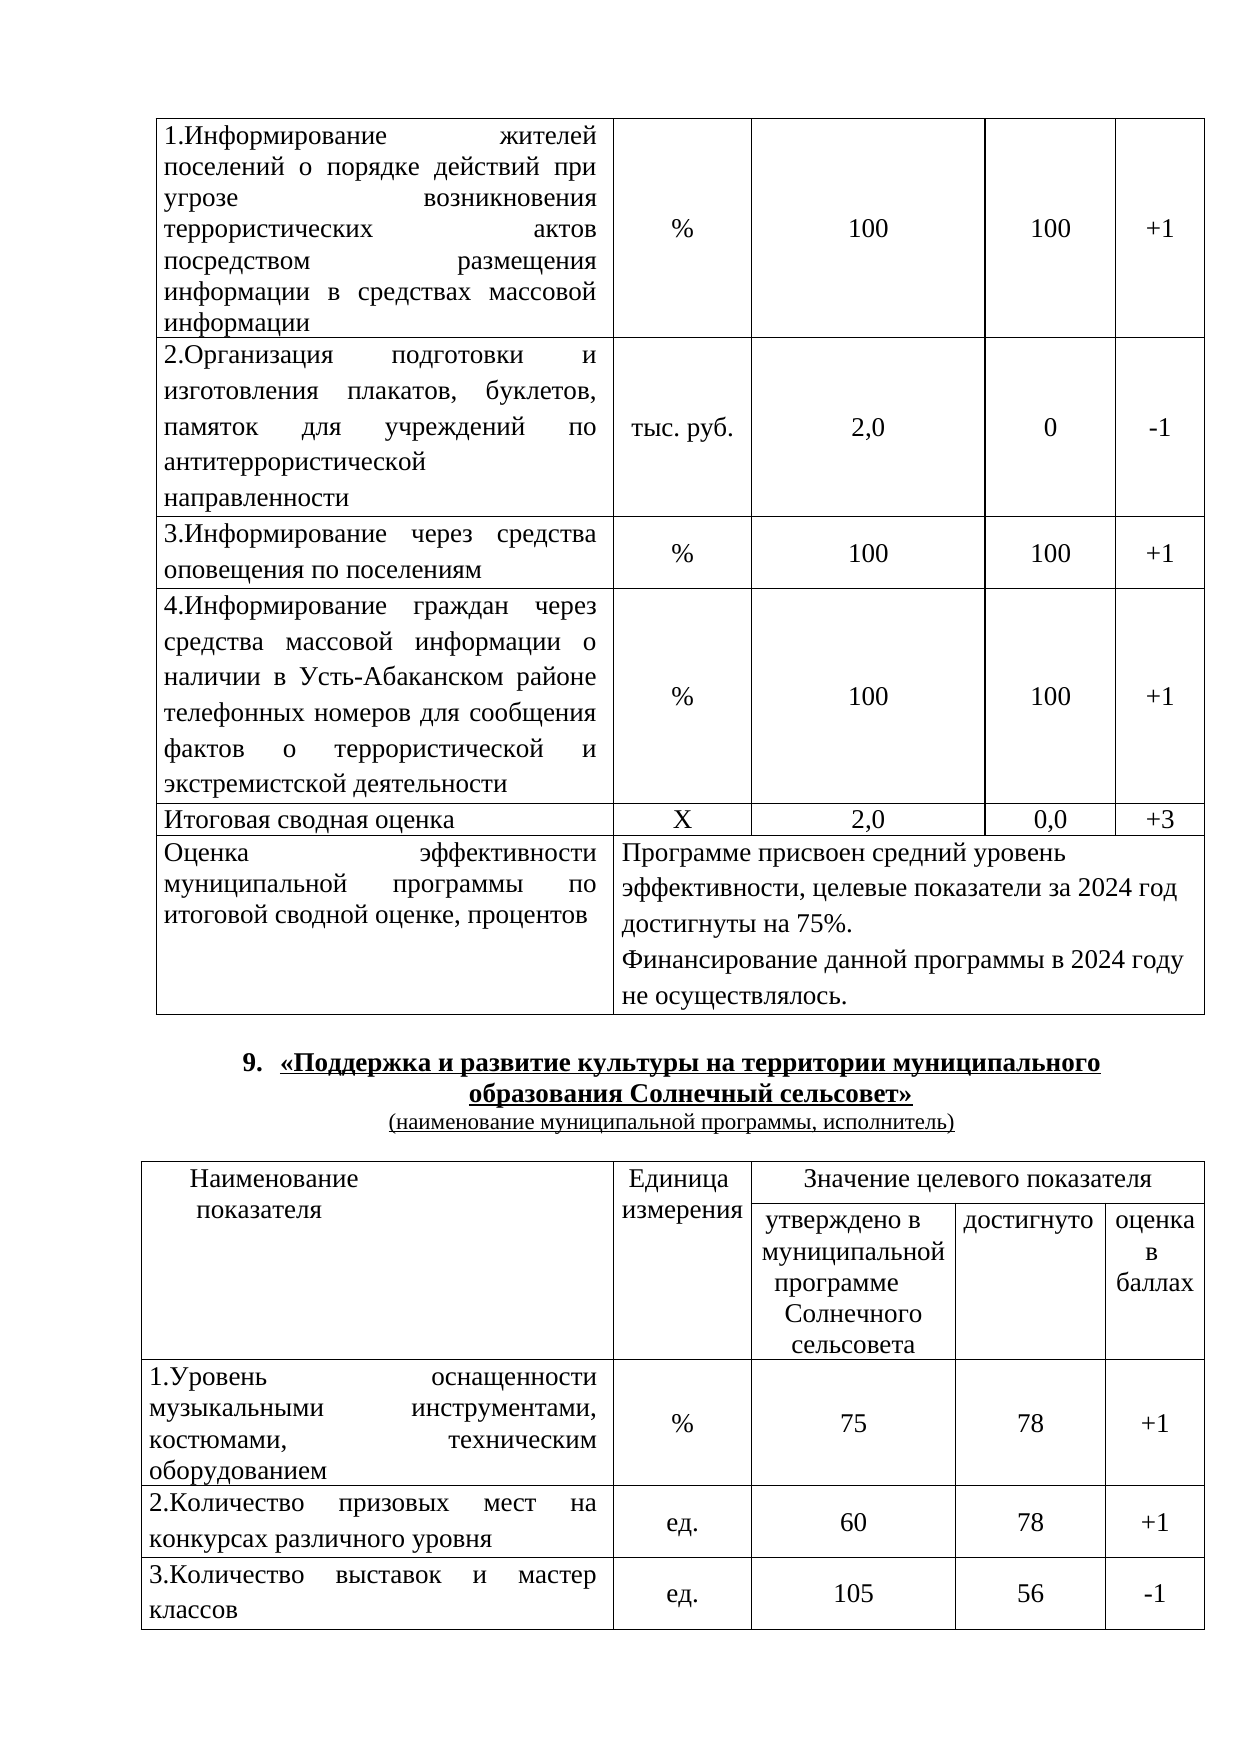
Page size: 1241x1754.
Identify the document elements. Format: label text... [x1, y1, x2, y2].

table_cell 100 [752, 119, 984, 337]
table_cell 0,0 [986, 804, 1115, 835]
table_cell % [614, 119, 751, 337]
list «Поддержка и развитие культуры на территории муниципального образования Солнечный сельсовет» [177, 1046, 1166, 1108]
table_cell % [614, 589, 751, 803]
table_cell 2.Количество призовых мест на конкурсах различного уровня [142, 1486, 613, 1557]
table_cell +1 [1116, 517, 1204, 588]
table_cell 2,0 [752, 804, 984, 835]
table_cell Х [614, 804, 751, 835]
table_cell 100 [986, 517, 1115, 588]
table_cell утверждено в муниципальной программе Солнечного сельсовета [752, 1204, 955, 1359]
table_cell Оценка эффективности муниципальной программы по итоговой сводной оценке, процентов [157, 836, 613, 1014]
text (наименование муниципальной программы, исполнитель) [177, 1108, 1166, 1134]
table_cell 60 [752, 1486, 955, 1557]
table_cell Итоговая сводная оценка [157, 804, 613, 835]
table_cell 3.Количество выставок и мастер классов [142, 1558, 613, 1628]
table_cell 3.Информирование через средства оповещения по поселениям [157, 517, 613, 588]
table_cell 1.Уровень оснащенности музыкальными инструментами, костюмами, техническим оборудованием [142, 1360, 613, 1485]
table_cell 1.Информирование жителей поселений о порядке действий при угрозе возникновения террористических актов посредством размещения информации в средствах массовой информации [157, 119, 613, 337]
table_cell 100 [986, 589, 1115, 803]
table_header Наименование показателя [142, 1162, 613, 1359]
table_cell 78 [956, 1360, 1105, 1485]
table_cell 78 [956, 1486, 1105, 1557]
table_cell 100 [752, 589, 984, 803]
table_cell 75 [752, 1360, 955, 1485]
table_cell +1 [1106, 1486, 1204, 1557]
table_cell 4.Информирование граждан через средства массовой информации о наличии в Усть-Абаканском районе телефонных номеров для сообщения фактов о террористической и экстремистской деятельности [157, 589, 613, 803]
table_cell +3 [1116, 804, 1204, 835]
table_cell 2,0 [752, 338, 984, 516]
table_cell +1 [1106, 1360, 1204, 1485]
table_cell 56 [956, 1558, 1105, 1628]
table_cell 105 [752, 1558, 955, 1628]
table_cell оценка в баллах [1106, 1204, 1204, 1359]
table_cell 100 [752, 517, 984, 588]
table_header Значение целевого показателя [752, 1162, 1204, 1203]
table_cell +1 [1116, 589, 1204, 803]
table_cell ед. [614, 1486, 751, 1557]
table_cell 100 [986, 119, 1115, 337]
table_cell +1 [1116, 119, 1204, 337]
table_cell тыс. руб. [614, 338, 751, 516]
table_cell ед. [614, 1558, 751, 1628]
table_header Единица измерения [614, 1162, 751, 1359]
table_cell достигнуто [956, 1204, 1105, 1359]
table_cell 0 [986, 338, 1115, 516]
table_cell % [614, 1360, 751, 1485]
table_cell -1 [1106, 1558, 1204, 1628]
table_cell 2.Организация подготовки и изготовления плакатов, буклетов, памяток для учреждений по антитеррористической направленности [157, 338, 613, 516]
table_cell Программе присвоен средний уровень эффективности, целевые показатели за 2024 год достигнуты на 75%. Финансирование данной программы в 2024 году не осуществлялось. [614, 836, 1204, 1014]
table_cell -1 [1116, 338, 1204, 516]
table_cell % [614, 517, 751, 588]
